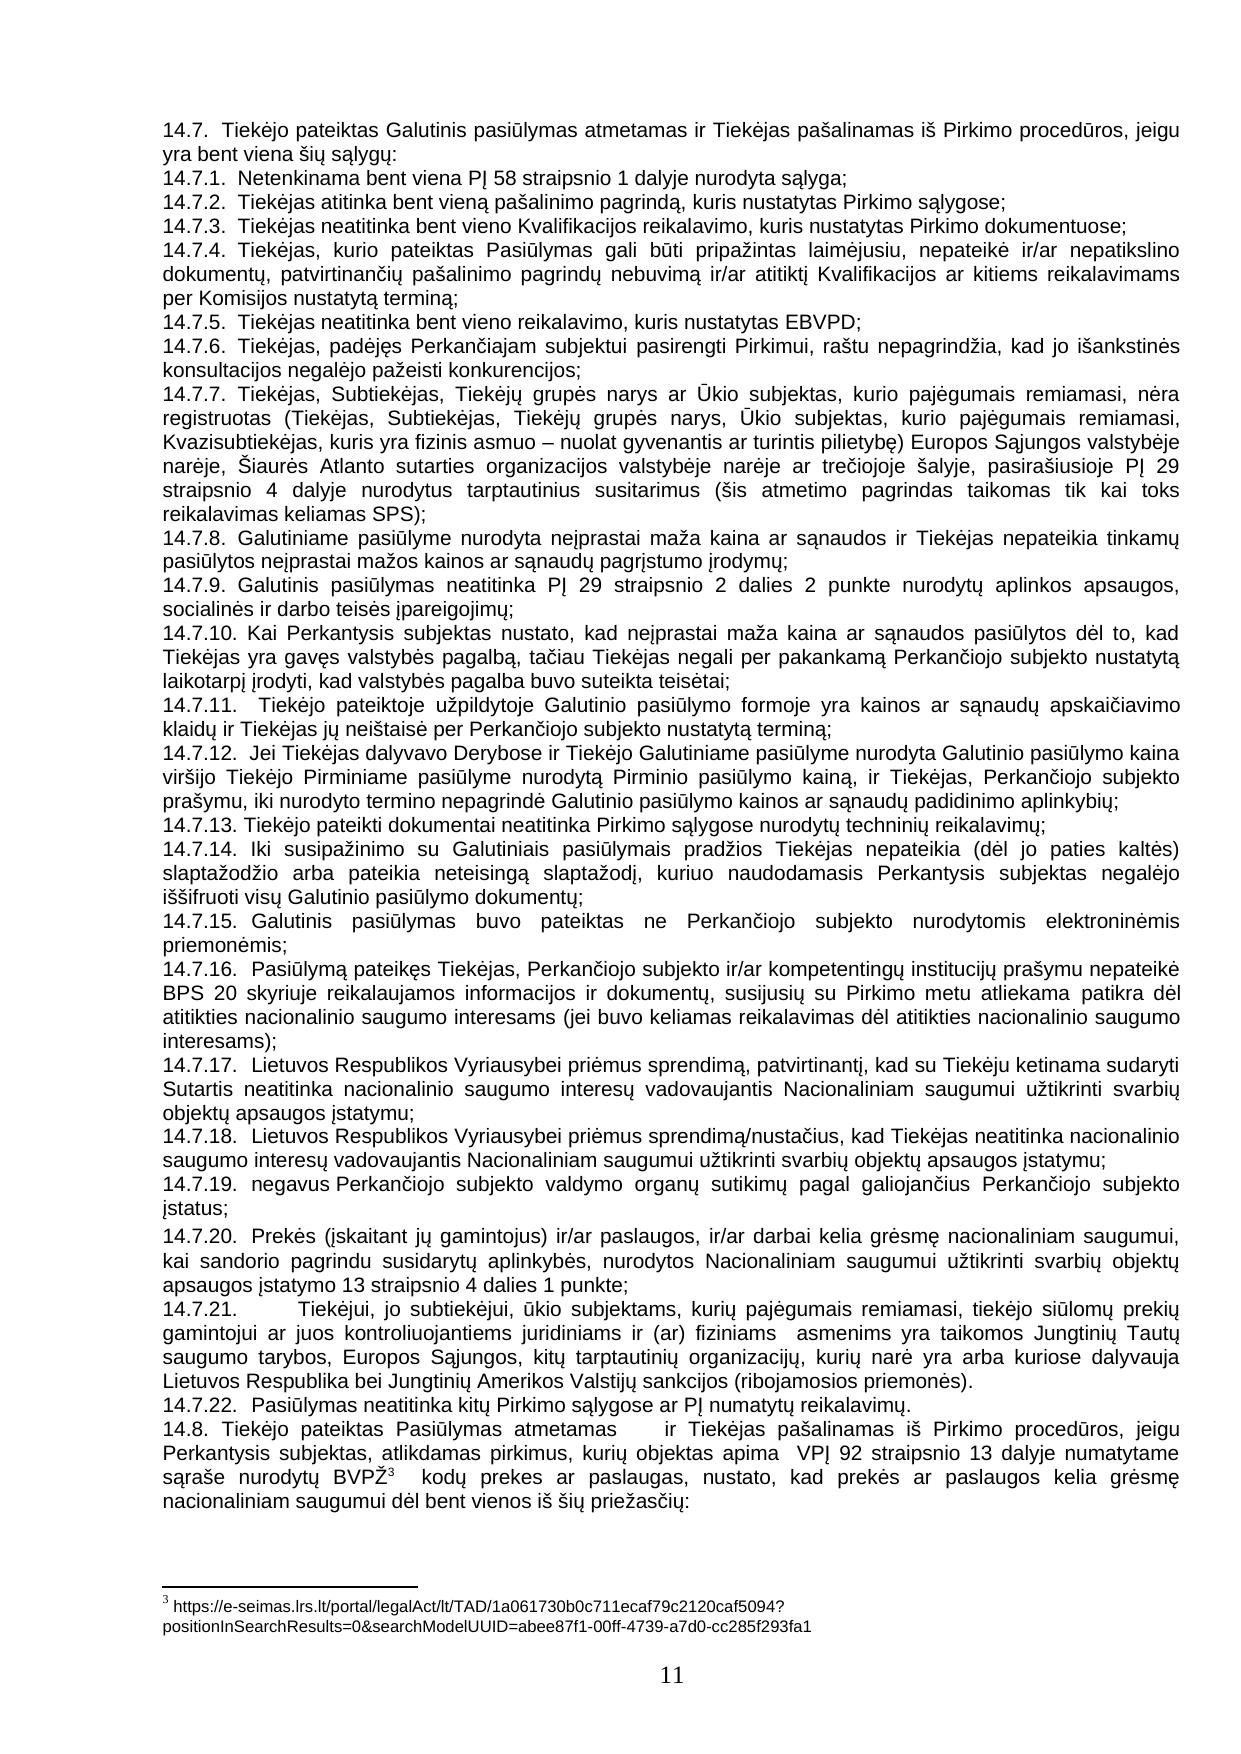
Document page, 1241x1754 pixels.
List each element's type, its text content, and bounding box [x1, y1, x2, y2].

list Galutinis pasiūlymas neatitinka PĮ 29 straipsnio 2 dalies 2 punkte nurodytų aplinkos apsaugos, socialinės ir darbo teisės įpareigojimų; [162, 573, 1181, 621]
list Netenkinama bent viena PĮ 58 straipsnio 1 dalyje nurodyta sąlyga; [162, 166, 1181, 190]
list Prekės (įskaitant jų gamintojus) ir/ar paslaugos, ir/ar darbai kelia grėsmę nacionaliniam saugumui, kai sandorio pagrindu susidarytų aplinkybės, nurodytos Nacionaliniam saugumui užtikrinti svarbių objektų apsaugos įstatymo 13 straipsnio 4 dalies 1 punkte; [162, 1220, 1181, 1297]
list 14.7.13. Tiekėjo pateikti dokumentai neatitinka Pirkimo sąlygose nurodytų techninių reikalavimų; [162, 813, 1181, 837]
list Galutiniame pasiūlyme nurodyta neįprastai maža kaina ar sąnaudos ir Tiekėjas nepateikia tinkamų pasiūlytos neįprastai mažos kainos ar sąnaudų pagrįstumo įrodymų; [162, 525, 1181, 573]
list Tiekėjas, Subtiekėjas, Tiekėjų grupės narys ar Ūkio subjektas, kurio pajėgumais remiamasi, nėra registruotas (Tiekėjas, Subtiekėjas, Tiekėjų grupės narys, Ūkio subjektas, kurio pajėgumais remiamasi, Kvazisubtiekėjas, kuris yra fizinis asmuo – nuolat gyvenantis ar turintis pilietybę) Europos Sąjungos valstybėje narėje, Šiaurės Atlanto sutarties organizacijos valstybėje narėje ar trečiojoje šalyje, pasirašiusioje PĮ 29 straipsnio 4 dalyje nurodytus tarptautinius susitarimus (šis atmetimo pagrindas taikomas tik kai toks reikalavimas keliamas SPS); [162, 382, 1181, 525]
list Tiekėjas neatitinka bent vieno Kvalifikacijos reikalavimo, kuris nustatytas Pirkimo dokumentuose; [162, 214, 1181, 238]
text 14.7.11. Tiekėjo pateiktoje užpildytoje Galutinio pasiūlymo formoje yra kainos ar sąnaudų apskaičiavimo klaidų ir Tiekėjas jų neištaisė per Perkančiojo subjekto nustatytą terminą; [162, 693, 1181, 741]
list 14.7.12. Jei Tiekėjas dalyvavo Derybose ir Tiekėjo Galutiniame pasiūlyme nurodyta Galutinio pasiūlymo kaina viršijo Tiekėjo Pirminiame pasiūlyme nurodytą Pirminio pasiūlymo kainą, ir Tiekėjas, Perkančiojo subjekto prašymu, iki nurodyto termino nepagrindė Galutinio pasiūlymo kainos ar sąnaudų padidinimo aplinkybių; [162, 741, 1181, 813]
list Pasiūlymas neatitinka kitų Pirkimo sąlygose ar PĮ numatytų reikalavimų. [162, 1393, 1181, 1417]
list Tiekėjas, kurio pateiktas Pasiūlymas gali būti pripažintas laimėjusiu, nepateikė ir/ar nepatikslino dokumentų, patvirtinančių pašalinimo pagrindų nebuvimą ir/ar atitiktį Kvalifikacijos ar kitiems reikalavimams per Komisijos nustatytą terminą; [162, 238, 1181, 310]
list Tiekėjas neatitinka bent vieno reikalavimo, kuris nustatytas EBVPD; [162, 310, 1181, 334]
list Lietuvos Respublikos Vyriausybei priėmus sprendimą, patvirtinantį, kad su Tiekėju ketinama sudaryti Sutartis neatitinka nacionalinio saugumo interesų vadovaujantis Nacionaliniam saugumui užtikrinti svarbių objektų apsaugos įstatymu; [162, 1052, 1181, 1124]
list Tiekėjui, jo subtiekėjui, ūkio subjektams, kurių pajėgumais remiamasi, tiekėjo siūlomų prekių gamintojui ar juos kontroliuojantiems juridiniams ir (ar) fiziniams asmenims yra taikomos Jungtinių Tautų saugumo tarybos, Europos Sąjungos, kitų tarptautinių organizacijų, kurių narė yra arba kuriose dalyvauja Lietuvos Respublika bei Jungtinių Amerikos Valstijų sankcijos (ribojamosios priemonės). [162, 1297, 1181, 1393]
list Pasiūlymą pateikęs Tiekėjas, Perkančiojo subjekto ir/ar kompetentingų institucijų prašymu nepateikė BPS 20 skyriuje reikalaujamos informacijos ir dokumentų, susijusių su Pirkimo metu atliekama patikra dėl atitikties nacionalinio saugumo interesams (jei buvo keliamas reikalavimas dėl atitikties nacionalinio saugumo interesams); [162, 957, 1181, 1052]
list Tiekėjas, padėjęs Perkančiajam subjektui pasirengti Pirkimui, raštu nepagrindžia, kad jo išankstinės konsultacijos negalėjo pažeisti konkurencijos; [162, 334, 1181, 382]
list Tiekėjas atitinka bent vieną pašalinimo pagrindą, kuris nustatytas Pirkimo sąlygose; [162, 190, 1181, 214]
list Tiekėjo pateiktas Galutinis pasiūlymas atmetamas ir Tiekėjas pašalinamas iš Pirkimo procedūros, jeigu yra bent viena šių sąlygų: [162, 118, 1181, 166]
list negavus Perkančiojo subjekto valdymo organų sutikimų pagal galiojančius Perkančiojo subjekto įstatus; [162, 1172, 1181, 1220]
text 14.7.14. Iki susipažinimo su Galutiniais pasiūlymais pradžios Tiekėjas nepateikia (dėl jo paties kaltės) slaptažodžio arba pateikia neteisingą slaptažodį, kuriuo naudodamasis Perkantysis subjektas negalėjo iššifruoti visų Galutinio pasiūlymo dokumentų; [162, 837, 1181, 909]
list 14.7.10. Kai Perkantysis subjektas nustato, kad neįprastai maža kaina ar sąnaudos pasiūlytos dėl to, kad Tiekėjas yra gavęs valstybės pagalbą, tačiau Tiekėjas negali per pakankamą Perkančiojo subjekto nustatytą laikotarpį įrodyti, kad valstybės pagalba buvo suteikta teisėtai; [162, 621, 1181, 693]
list Tiekėjo pateiktas Pasiūlymas atmetamas ir Tiekėjas pašalinamas iš Pirkimo procedūros, jeigu Perkantysis subjektas, atlikdamas pirkimus, kurių objektas apima VPĮ 92 straipsnio 13 dalyje numatytame sąraše nurodytų BVPŽ kodų prekes ar paslaugas, nustato, kad prekės ar paslaugos kelia grėsmę nacionaliniam saugumui dėl bent vienos iš šių priežasčių: [162, 1417, 1181, 1512]
list Lietuvos Respublikos Vyriausybei priėmus sprendimą/nustačius, kad Tiekėjas neatitinka nacionalinio saugumo interesų vadovaujantis Nacionaliniam saugumui užtikrinti svarbių objektų apsaugos įstatymu; [162, 1124, 1181, 1172]
list Galutinis pasiūlymas buvo pateiktas ne Perkančiojo subjekto nurodytomis elektroninėmis priemonėmis; [162, 909, 1181, 957]
